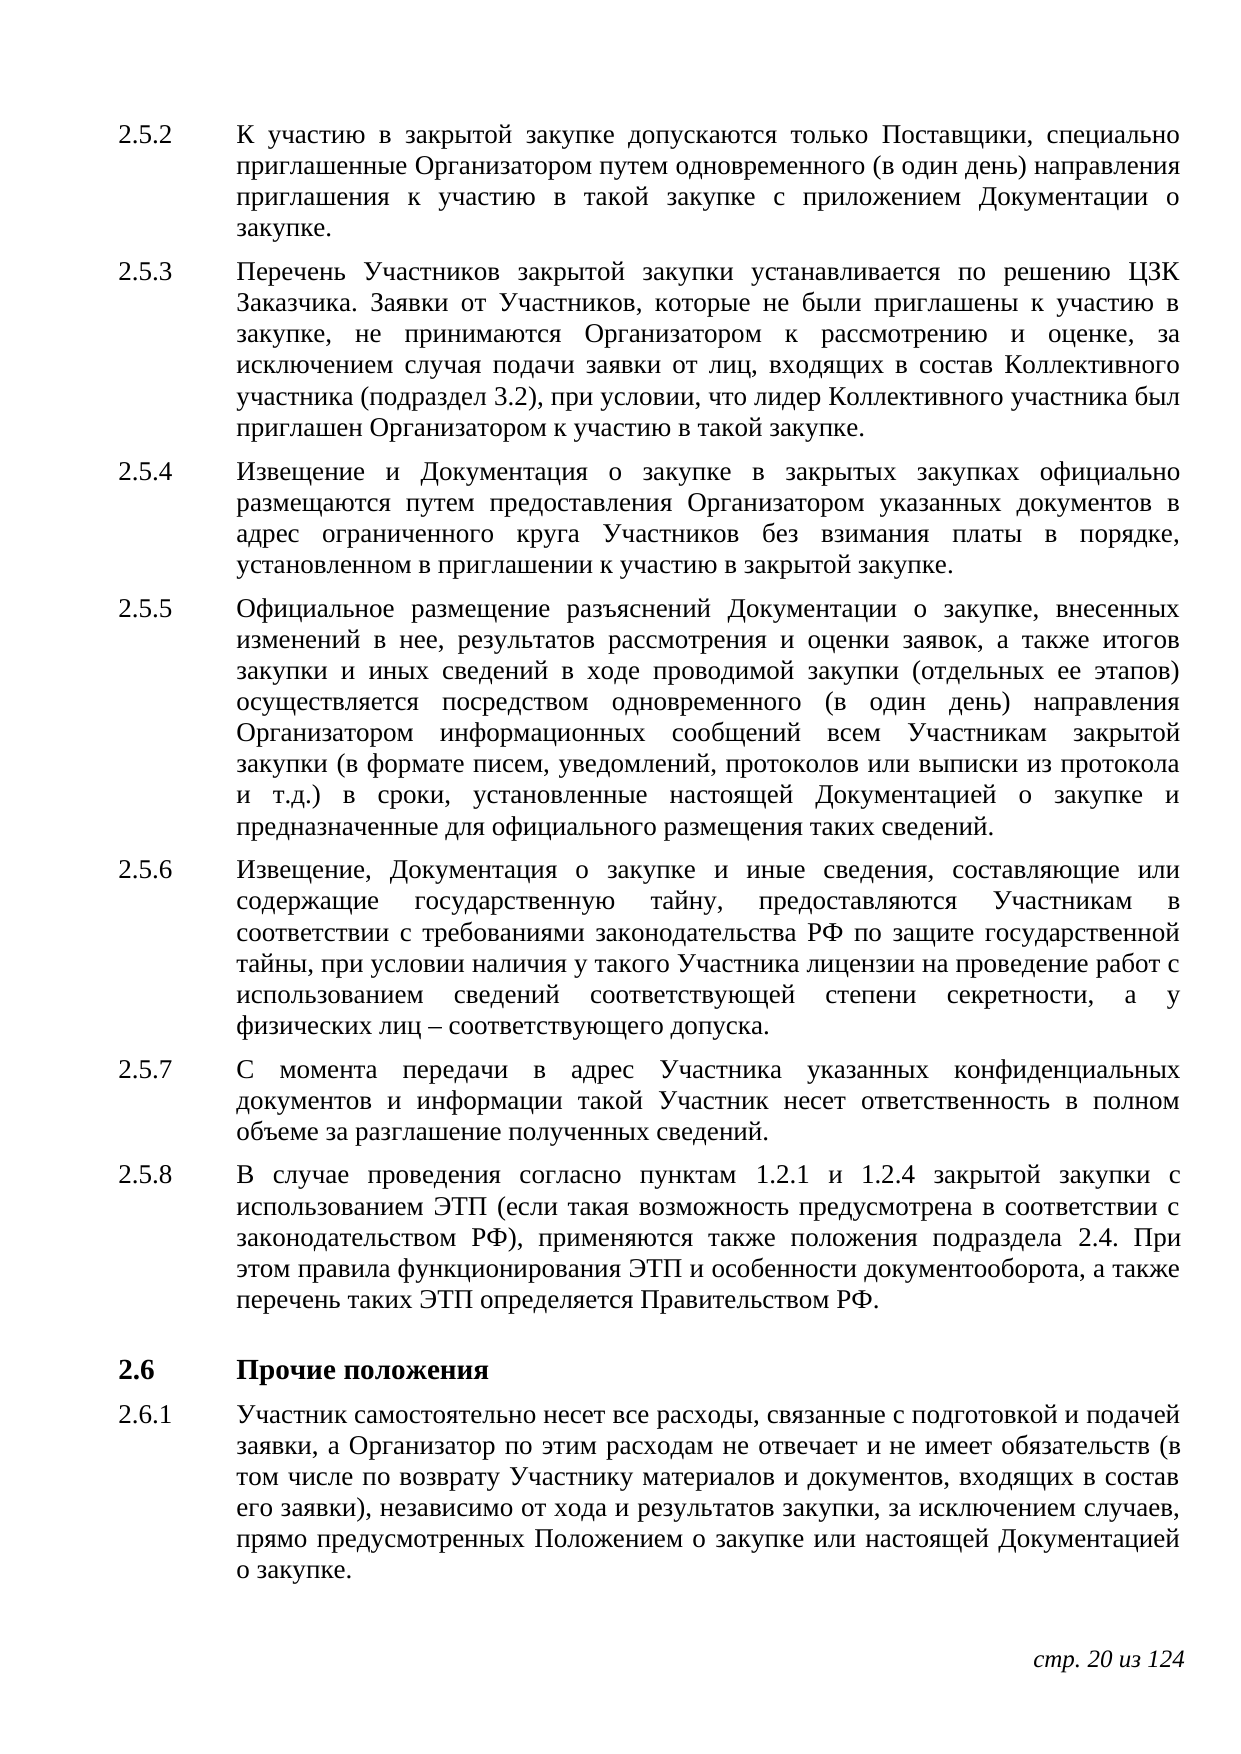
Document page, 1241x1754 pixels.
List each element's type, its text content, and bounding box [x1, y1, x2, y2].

text Извещение и Документация о закупке в закрытых закупках официально размещаются путем предоставления Организатором указанных документов в адрес ограниченного круга Участников без взимания платы в порядке, установленном в приглашении к участию в закрытой закупке. [118, 454, 1181, 579]
text Участник самостоятельно несет все расходы, связанные с подготовкой и подачей заявки, а Организатор по этим расходам не отвечает и не имеет обязательств (в том числе по возврату Участнику материалов и документов, входящих в состав его заявки), независимо от хода и результатов закупки, за исключением случаев, прямо предусмотренных Положением о закупке или настоящей Документацией о закупке. [118, 1398, 1181, 1585]
text Перечень Участников закрытой закупки устанавливается по решению ЦЗК Заказчика. Заявки от Участников, которые не были приглашены к участию в закупке, не принимаются Организатором к рассмотрению и оценке, за исключением случая подачи заявки от лиц, входящих в состав Коллективного участника (подраздел 3.2), при условии, что лидер Коллективного участника был приглашен Организатором к участию в такой закупке. [118, 255, 1181, 442]
text К участию в закрытой закупке допускаются только Поставщики, специально приглашенные Организатором путем одновременного (в один день) направления приглашения к участию в такой закупке с приложением Документации о закупке. [118, 118, 1181, 243]
text С момента передачи в адрес Участника указанных конфиденциальных документов и информации такой Участник несет ответственность в полном объеме за разглашение полученных сведений. [118, 1053, 1181, 1146]
text Извещение, Документация о закупке и иные сведения, составляющие или содержащие государственную тайну, предоставляются Участникам в соответствии с требованиями законодательства РФ по защите государственной тайны, при условии наличия у такого Участника лицензии на проведение работ с использованием сведений соответствующей степени секретности, а у физических лиц – соответствующего допуска. [118, 853, 1181, 1040]
text В случае проведения согласно пунктам 1.2.1 и 1.2.4 закрытой закупки с использованием ЭТП (если такая возможность предусмотрена в соответствии с законодательством РФ), применяются также положения подраздела 2.4. При этом правила функционирования ЭТП и особенности документооборота, а также перечень таких ЭТП определяется Правительством РФ. [118, 1159, 1181, 1314]
subtitle Прочие положения [118, 1352, 1181, 1385]
text Официальное размещение разъяснений Документации о закупке, внесенных изменений в нее, результатов рассмотрения и оценки заявок, а также итогов закупки и иных сведений в ходе проводимой закупки (отдельных ее этапов) осуществляется посредством одновременного (в один день) направления Организатором информационных сообщений всем Участникам закрытой закупки (в формате писем, уведомлений, протоколов или выписки из протокола и т.д.) в сроки, установленные настоящей Документацией о закупке и предназначенные для официального размещения таких сведений. [118, 592, 1181, 841]
